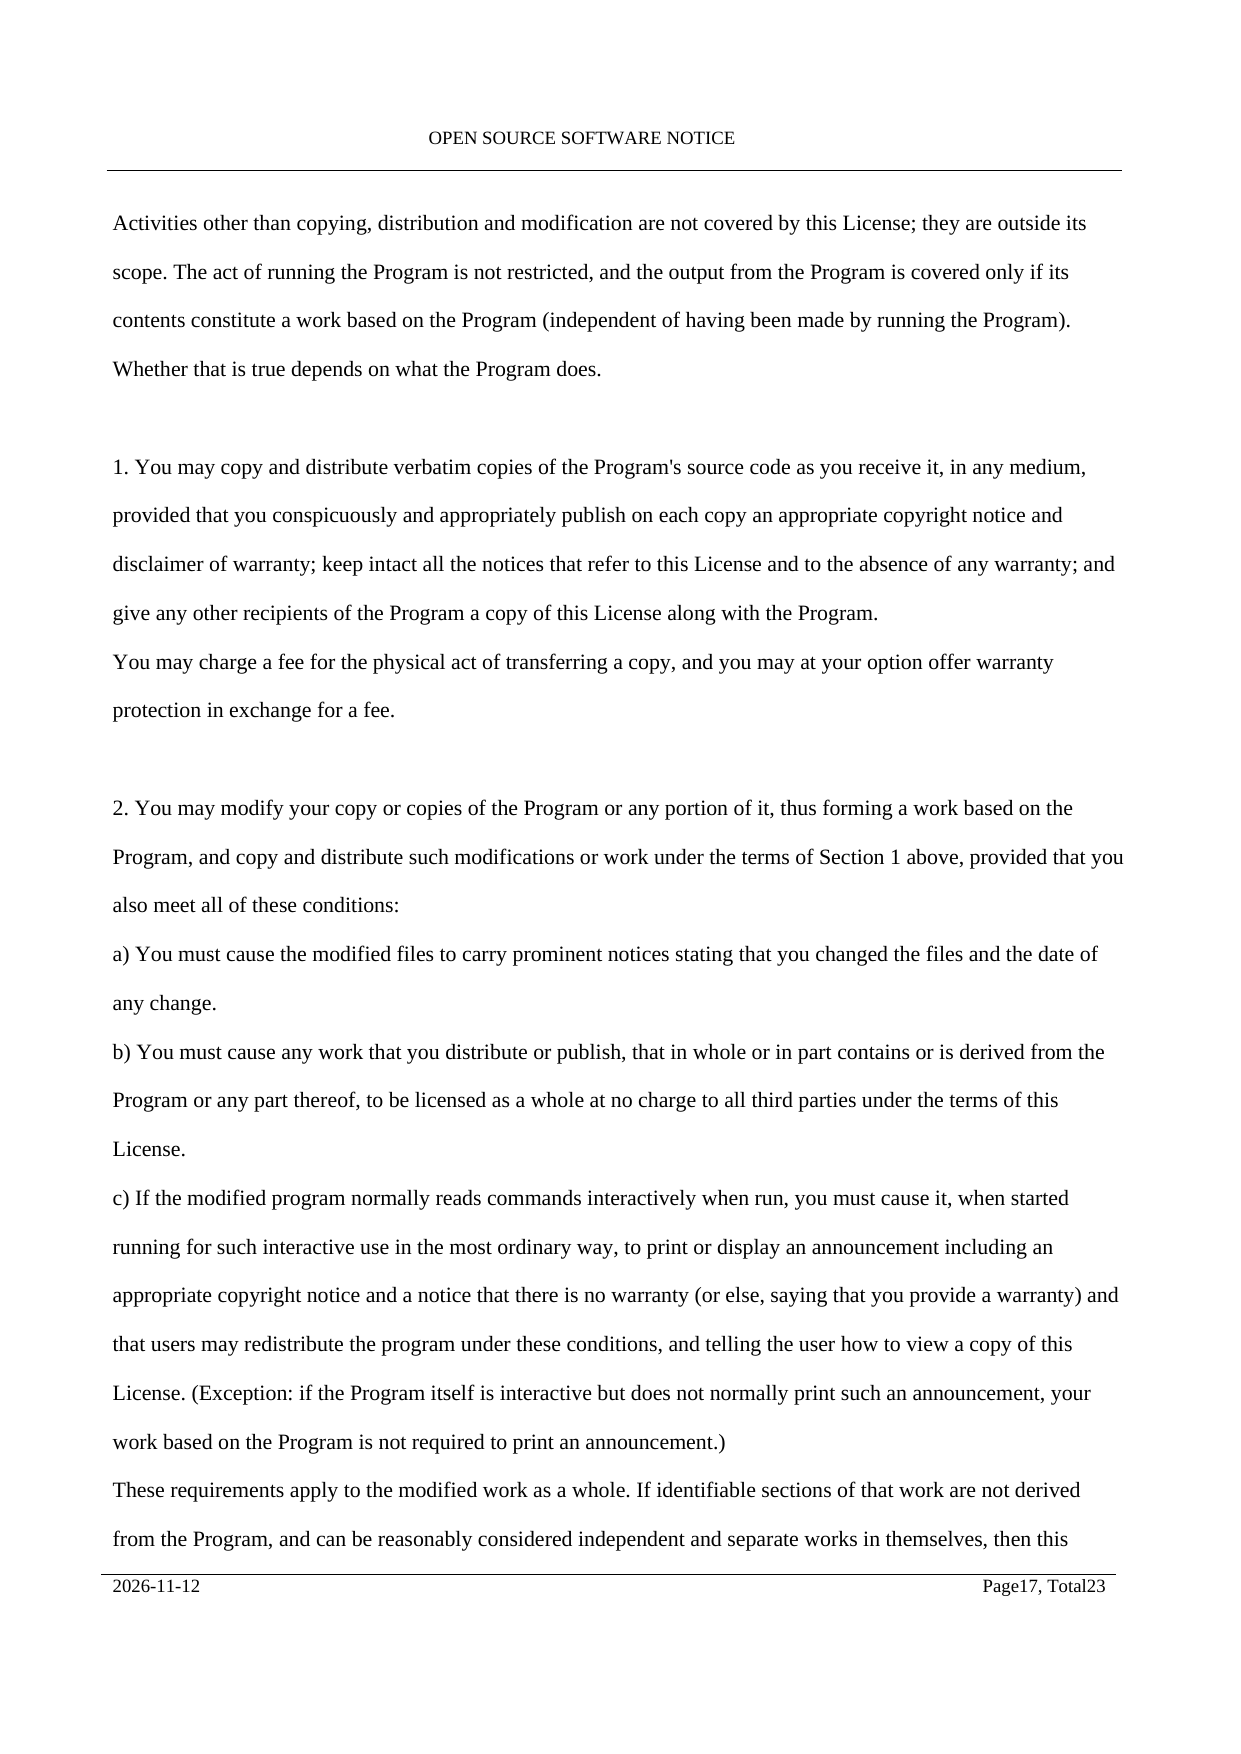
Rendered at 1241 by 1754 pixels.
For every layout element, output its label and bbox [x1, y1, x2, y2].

text [112, 206, 1128, 1555]
